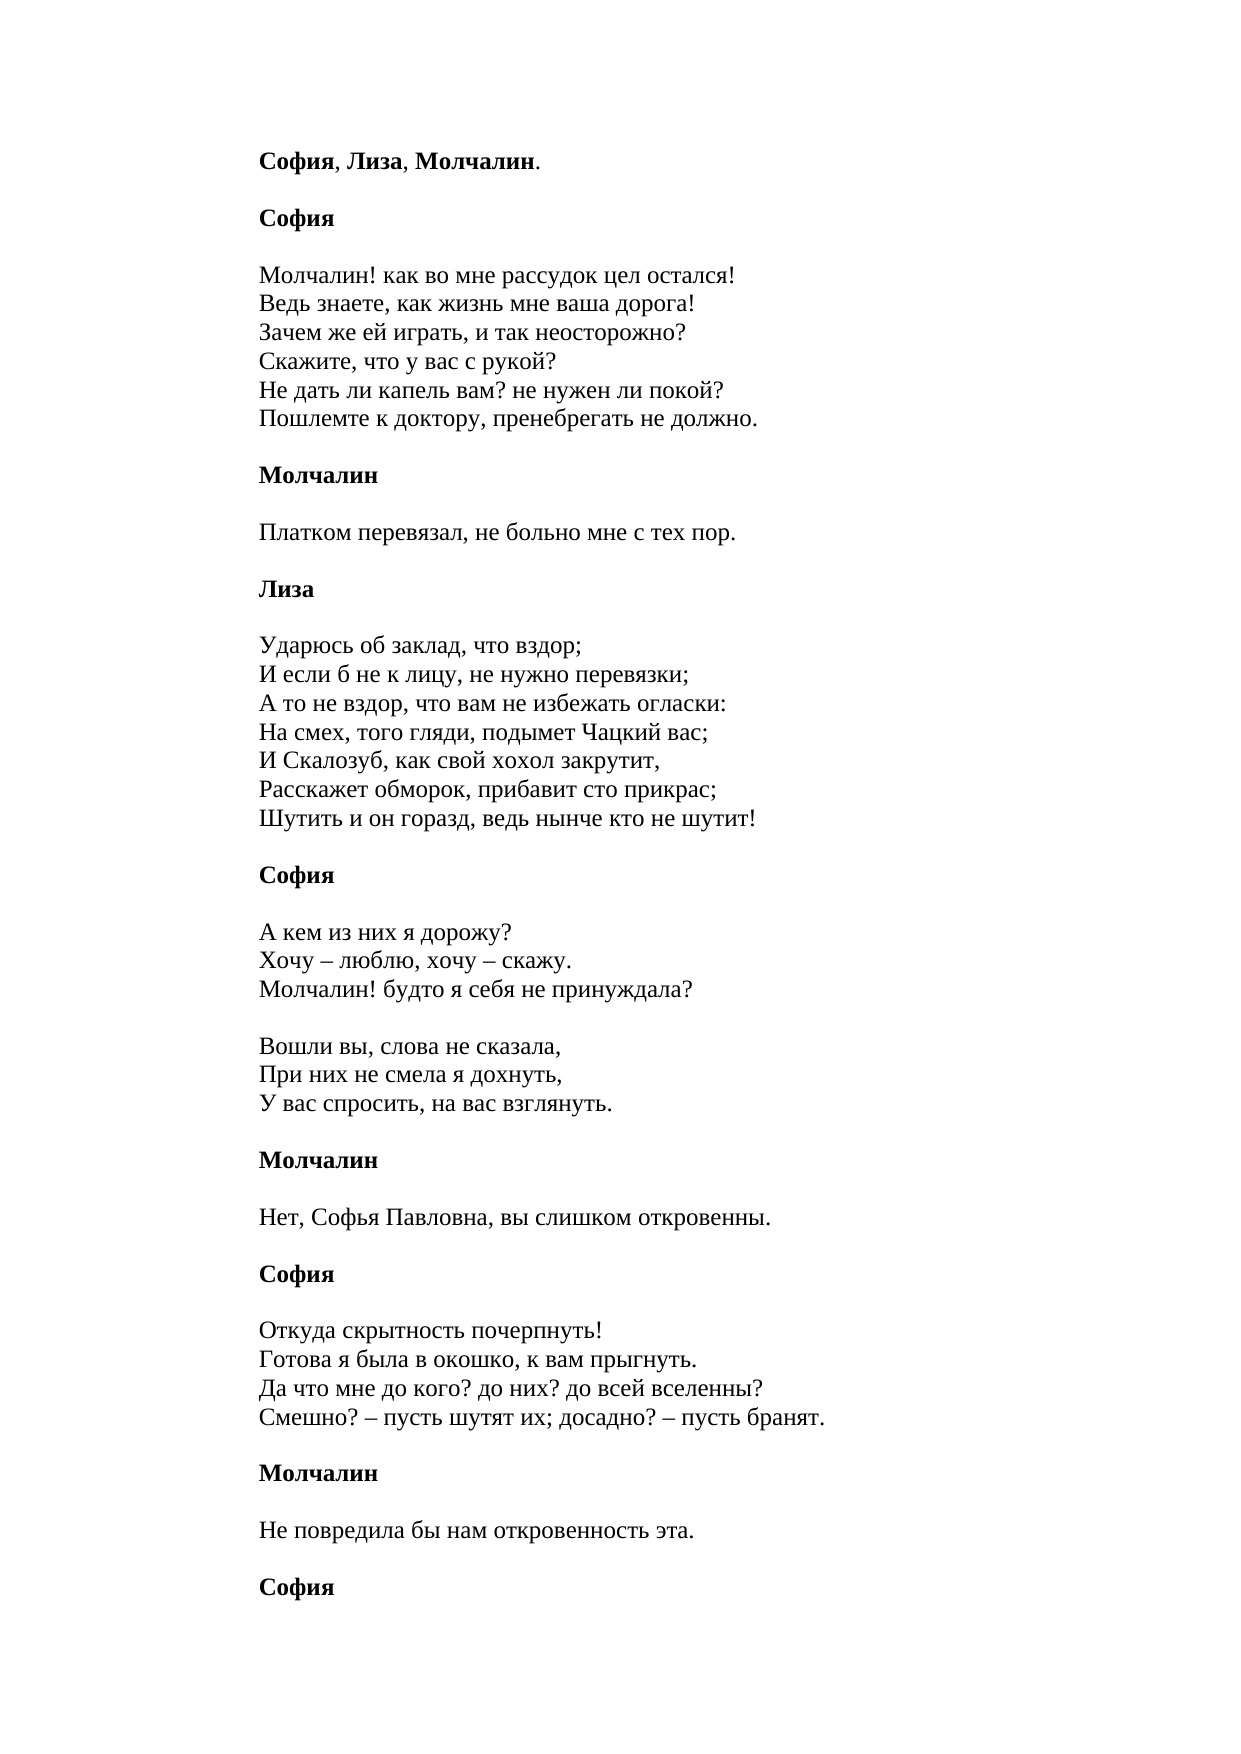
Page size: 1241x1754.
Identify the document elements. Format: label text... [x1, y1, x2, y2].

text И Скалозуб, как свой хохол закрутит, [252, 746, 1152, 774]
text Молчалин! как во мне рассудок цел остался! [252, 260, 1152, 288]
text Не дать ли капель вам? не нужен ли покой? [252, 375, 1152, 403]
text У вас спросить, на вас взглянуть. [252, 1088, 1152, 1117]
text Молчалин! будто я себя не принуждала? [252, 974, 1152, 1003]
text Скажите, что у вас с рукой? [252, 346, 1152, 375]
text И если б не к лицу, не нужно перевязки; [252, 659, 1152, 688]
text А то не вздор, что вам не избежать огласки: [252, 688, 1152, 717]
text Молчалин [252, 460, 1152, 489]
text София, Лиза, Молчалин. [252, 146, 1152, 175]
text А кем из них я дорожу? [252, 917, 1152, 945]
text София [252, 1259, 1152, 1287]
text При них не смела я дохнуть, [252, 1059, 1152, 1088]
text Молчалин [252, 1145, 1152, 1174]
text Хочу – люблю, хочу – скажу. [252, 945, 1152, 974]
text Молчалин [252, 1458, 1152, 1487]
text Пошлемте к доктору, пренебрегать не должно. [252, 403, 1152, 432]
text София [252, 1572, 1152, 1601]
text София [252, 203, 1152, 232]
text Шутить и он горазд, ведь нынче кто не шутит! [252, 803, 1152, 832]
text Откуда скрытность почерпнуть! [252, 1315, 1152, 1344]
text Да что мне до кого? до них? до всей вселенны? [252, 1373, 1152, 1402]
text София [252, 860, 1152, 888]
text Смешно? – пусть шутят их; досадно? – пусть бранят. [252, 1402, 1152, 1430]
text Зачем же ей играть, и так неосторожно? [252, 317, 1152, 346]
text Нет, Софья Павловна, вы слишком откровенны. [252, 1202, 1152, 1231]
text Лиза [252, 574, 1152, 602]
text Ударюсь об заклад, что вздор; [252, 631, 1152, 659]
text На смех, того гляди, подымет Чацкий вас; [252, 717, 1152, 746]
text Ведь знаете, как жизнь мне ваша дорога! [252, 288, 1152, 317]
text Готова я была в окошко, к вам прыгнуть. [252, 1344, 1152, 1373]
text Платком перевязал, не больно мне с тех пор. [252, 517, 1152, 546]
text Вошли вы, слова не сказала, [252, 1031, 1152, 1059]
text Расскажет обморок, прибавит сто прикрас; [252, 774, 1152, 803]
text Не повредила бы нам откровенность эта. [252, 1515, 1152, 1544]
